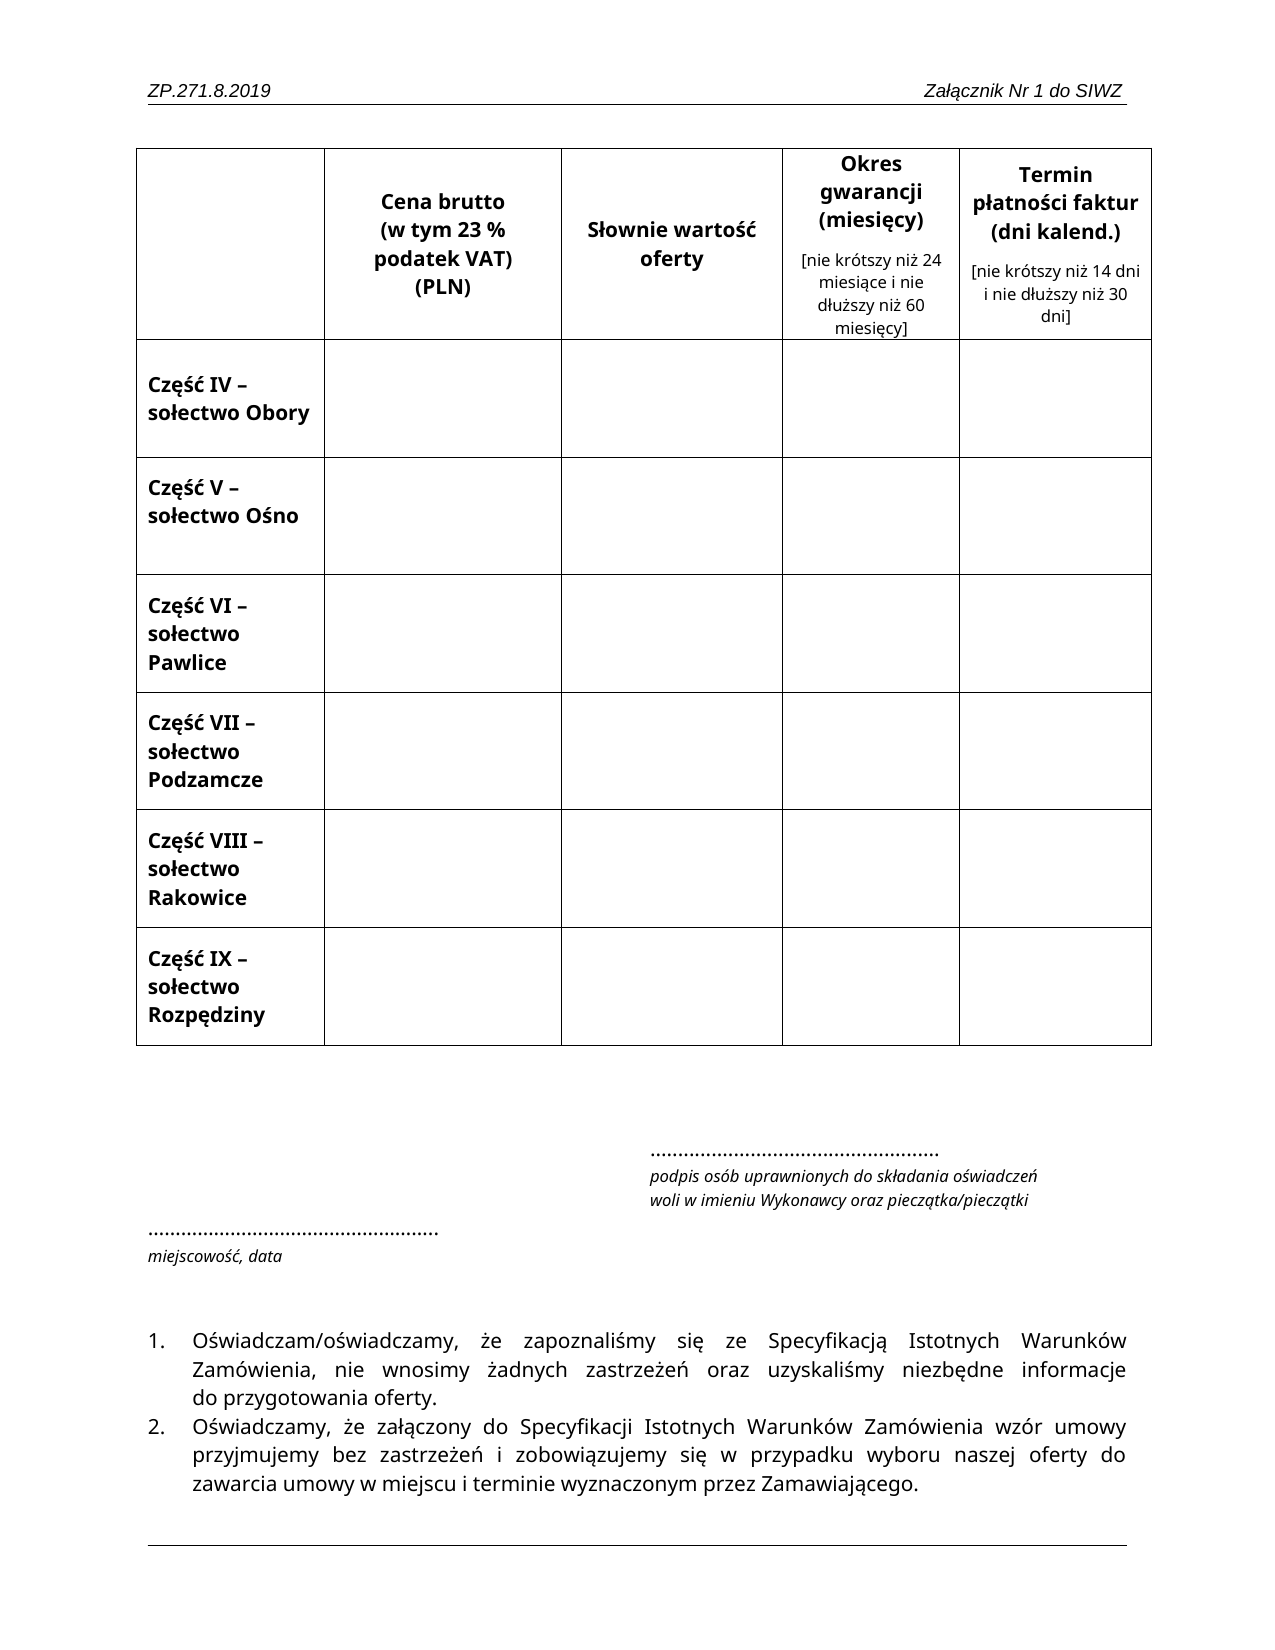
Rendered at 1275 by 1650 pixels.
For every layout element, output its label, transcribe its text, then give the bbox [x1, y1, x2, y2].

text miejscowość, data [148, 1244, 1127, 1267]
table_cell [783, 693, 959, 809]
table_cell Część VI – sołectwo Pawlice [137, 575, 324, 692]
table_cell [325, 693, 561, 809]
table_cell Część VIII – sołectwo Rakowice [137, 810, 324, 927]
table_cell [960, 810, 1151, 927]
table_cell [325, 340, 561, 457]
table_cell Cena brutto (w tym 23 % podatek VAT) (PLN) [325, 149, 561, 339]
table_cell [325, 810, 561, 927]
table_cell [960, 458, 1151, 574]
table_cell [562, 458, 782, 574]
table_cell Część IX – sołectwo Rozpędziny [137, 928, 324, 1044]
table_cell [562, 693, 782, 809]
table_cell Słownie wartość oferty [562, 149, 782, 339]
text .................................................... [650, 1134, 1127, 1162]
table_cell [325, 928, 561, 1044]
table_cell [325, 458, 561, 574]
list Oświadczam/oświadczamy, że zapoznaliśmy się ze Specyfikacją Istotnych Warunków Zamówienia, nie wnosimy żadnych zastrzeżeń oraz uzyskaliśmy niezbędne informacje do przygotowania oferty. [148, 1326, 1127, 1412]
table_cell Okres gwarancji (miesięcy) [nie krótszy niż 24 miesiące i nie dłuższy niż 60 miesięcy] [783, 149, 959, 339]
table_cell [562, 810, 782, 927]
list Oświadczamy, że załączony do Specyfikacji Istotnych Warunków Zamówienia wzór umowy przyjmujemy bez zastrzeżeń i zobowiązujemy się w przypadku wyboru naszej oferty do zawarcia umowy w miejscu i terminie wyznaczonym przez Zamawiającego. [148, 1412, 1127, 1497]
table_cell [325, 575, 561, 692]
text …………………………………………….. [148, 1213, 1127, 1242]
table_cell Część V – sołectwo Ośno [137, 458, 324, 574]
table_cell [783, 810, 959, 927]
table_cell [783, 928, 959, 1044]
table_cell [562, 575, 782, 692]
table_cell Część IV – sołectwo Obory [137, 340, 324, 457]
table_cell [960, 340, 1151, 457]
table_cell [137, 149, 324, 339]
table_cell Termin płatności faktur (dni kalend.) [nie krótszy niż 14 dni i nie dłuższy niż 30 dni] [960, 149, 1151, 339]
table_cell [783, 575, 959, 692]
table_cell [783, 340, 959, 457]
table_cell [562, 340, 782, 457]
text podpis osób uprawnionych do składania oświadczeń [650, 1164, 1127, 1187]
table_cell [562, 928, 782, 1044]
table_cell [783, 458, 959, 574]
table_cell [960, 928, 1151, 1044]
table_cell [960, 693, 1151, 809]
table_cell Część VII – sołectwo Podzamcze [137, 693, 324, 809]
table_cell [960, 575, 1151, 692]
text woli w imieniu Wykonawcy oraz pieczątka/pieczątki [650, 1189, 1127, 1212]
